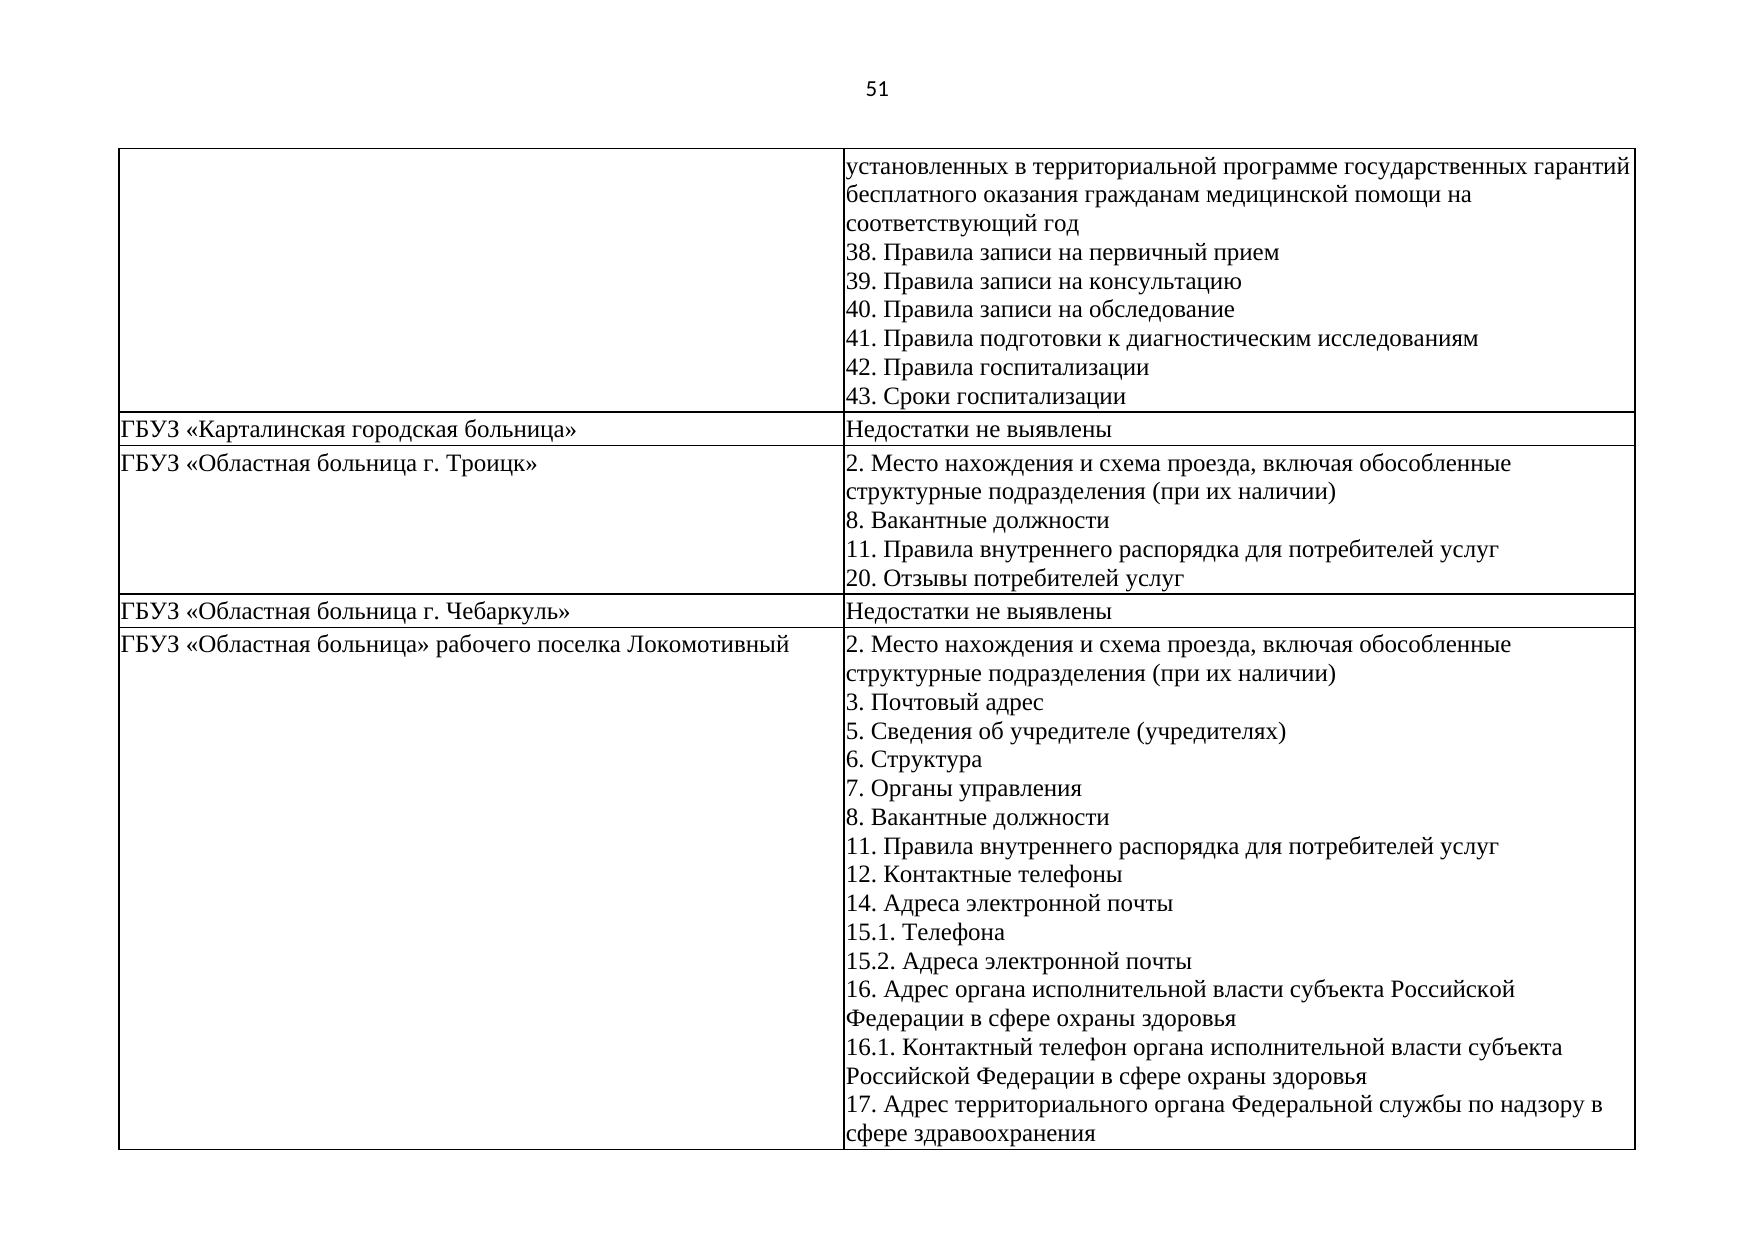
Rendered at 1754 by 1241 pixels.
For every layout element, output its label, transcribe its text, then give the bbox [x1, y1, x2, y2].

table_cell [845, 149, 1634, 411]
table_cell Недостатки не выявлены [845, 595, 1634, 626]
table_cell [120, 149, 843, 411]
table_cell 2. Место нахождения и схема проезда, включая обособленные структурные подразделения (при их наличии) 8. Вакантные должности 11. Правила внутреннего распорядка для потребителей услуг 20. Отзывы потребителей услуг [845, 446, 1634, 593]
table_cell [120, 628, 843, 1149]
table_cell ГБУЗ «Областная больница г. Чебаркуль» [120, 595, 843, 626]
table_cell Недостатки не выявлены [845, 413, 1634, 444]
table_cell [845, 628, 1634, 1149]
table_cell ГБУЗ «Карталинская городская больница» [120, 413, 843, 444]
table_cell ГБУЗ «Областная больница г. Троицк» [120, 446, 843, 593]
